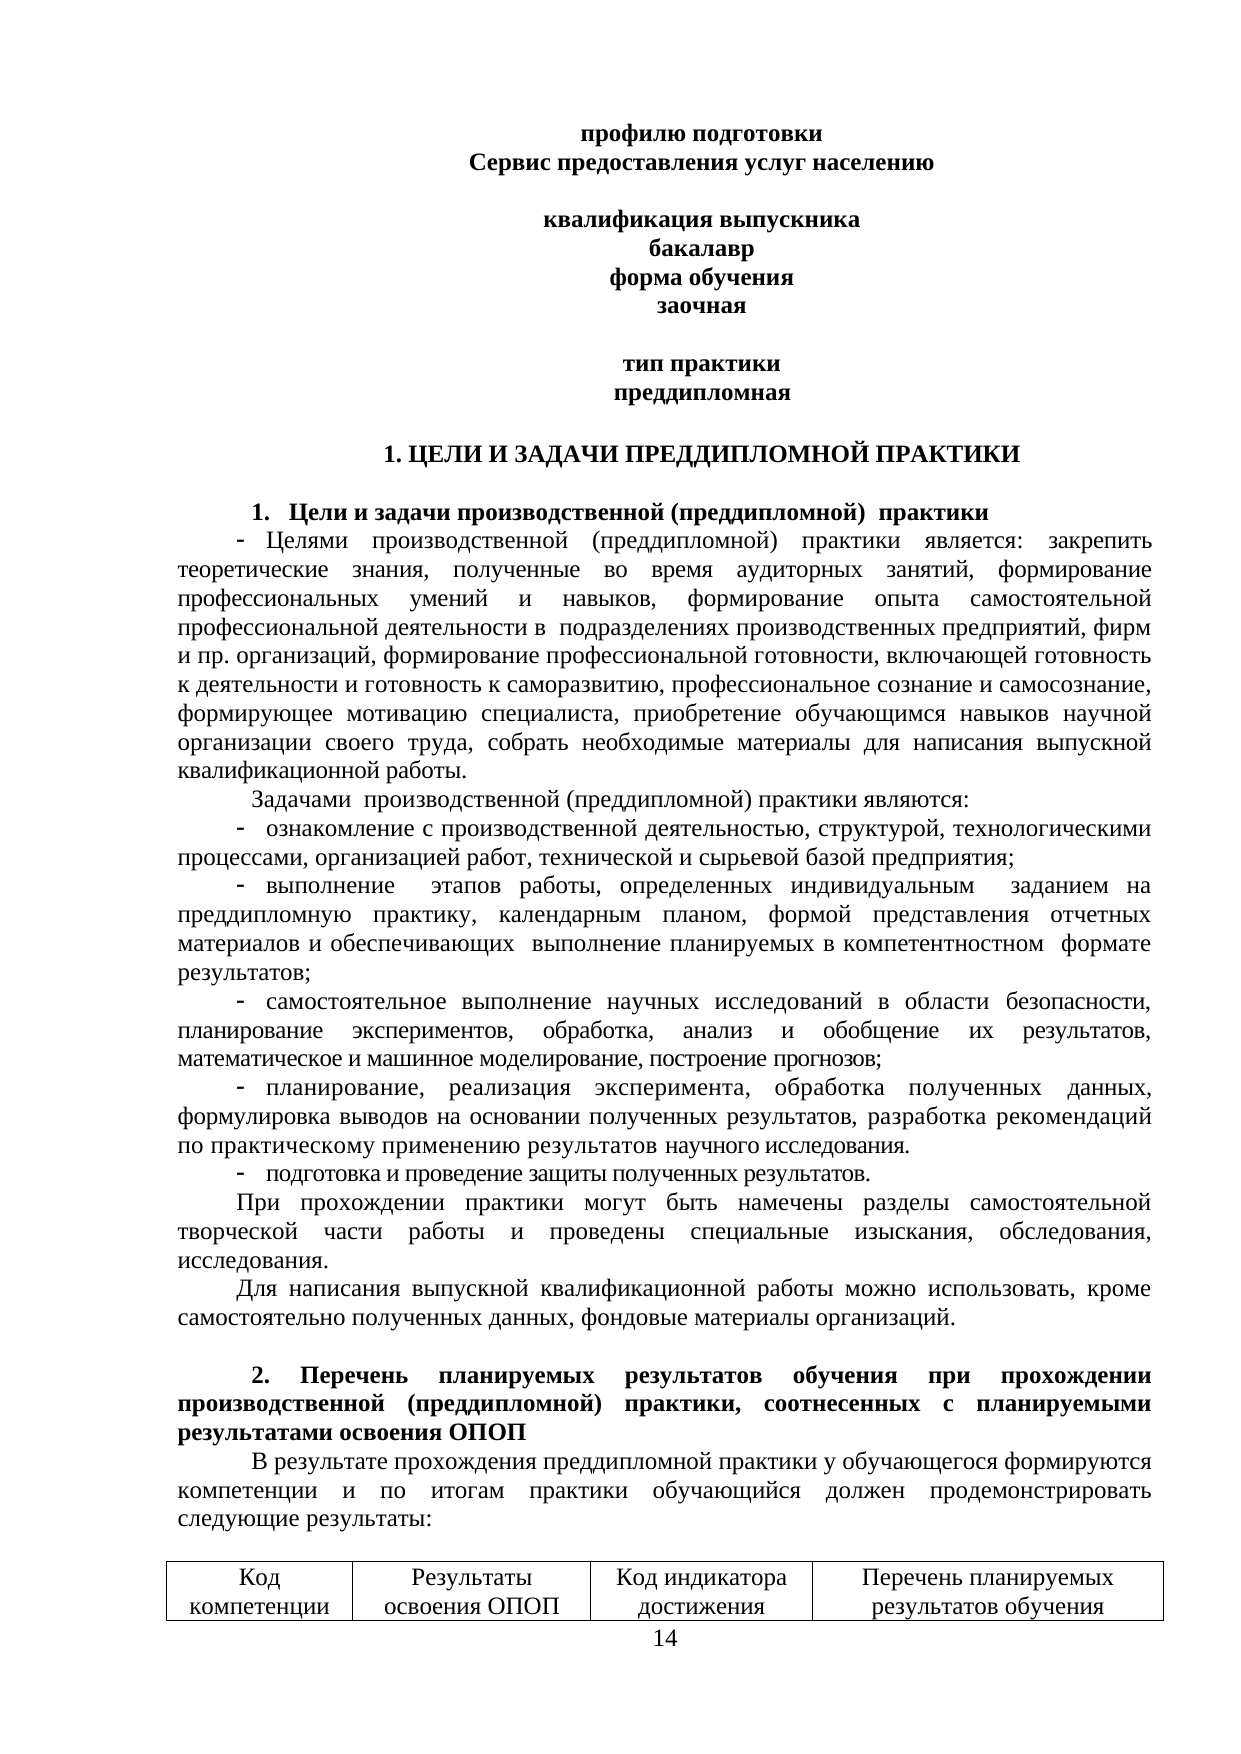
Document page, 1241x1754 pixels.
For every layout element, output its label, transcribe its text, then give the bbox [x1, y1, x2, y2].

text 2. Перечень планируемых результатов обучения при прохождении производственной (преддипломной) практики, соотнесенных с планируемыми результатами освоения ОПОП [177, 1360, 1152, 1446]
list Цели и задачи производственной (преддипломной) практики [251, 497, 1152, 525]
text Сервис предоставления услуг населению [177, 147, 1152, 176]
text При прохождении практики могут быть намечены разделы самостоятельной творческой части работы и проведены специальные изыскания, обследования, исследования. [177, 1187, 1152, 1273]
text Для написания выпускной квалификационной работы можно использовать, кроме самостоятельно полученных данных, фондовые материалы организаций. [177, 1273, 1152, 1331]
text 1. ЦЕЛИ И ЗАДАЧИ ПРЕДДИПЛОМНОЙ ПРАКТИКИ [251, 439, 1152, 468]
text преддипломная [177, 377, 1152, 406]
text тип практики [177, 348, 1152, 377]
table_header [353, 1562, 590, 1619]
list ознакомление с производственной деятельностью, структурой, технологическими процессами, организацией работ, технической и сырьевой базой предприятия; [177, 813, 1152, 870]
text Задачами производственной (преддипломной) практики являются: [177, 784, 1152, 813]
text профилю подготовки [177, 118, 1152, 147]
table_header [813, 1562, 1163, 1619]
list Целями производственной (преддипломной) практики является: закрепить теоретические знания, полученные во время аудиторных занятий, формирование профессиональных умений и навыков, формирование опыта самостоятельной профессиональной деятельности в подразделениях производственных предприятий, фирм и пр. организаций, формирование профессиональной готовности, включающей готовность к деятельности и готовность к саморазвитию, профессиональное сознание и самосознание, формирующее мотивацию специалиста, приобретение обучающимся навыков научной организации своего труда, собрать необходимые материалы для написания выпускной квалификационной работы. [177, 525, 1152, 784]
table_header Код компетенции [167, 1562, 352, 1619]
list подготовка и проведение защиты полученных результатов. [177, 1158, 1152, 1187]
text В результате прохождения преддипломной практики у обучающегося формируются компетенции и по итогам практики обучающийся должен продемонстрировать следующие результаты: [177, 1446, 1152, 1532]
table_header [591, 1562, 812, 1619]
list планирование, реализация эксперимента, обработка полученных данных, формулировка выводов на основании полученных результатов, разработка рекомендаций по практическому применению результатов научного исследования. [177, 1072, 1152, 1158]
text квалификация выпускника [177, 204, 1152, 233]
list выполнение этапов работы, определенных индивидуальным заданием на преддипломную практику, календарным планом, формой представления отчетных материалов и обеспечивающих выполнение планируемых в компетентностном формате результатов; [177, 870, 1152, 985]
text бакалавр [177, 233, 1152, 262]
list самостоятельное выполнение научных исследований в области безопасности, планирование экспериментов, обработка, анализ и обобщение их результатов, математическое и машинное моделирование, построение прогнозов; [177, 986, 1151, 1072]
text форма обучения [177, 262, 1152, 291]
text заочная [177, 291, 1152, 319]
